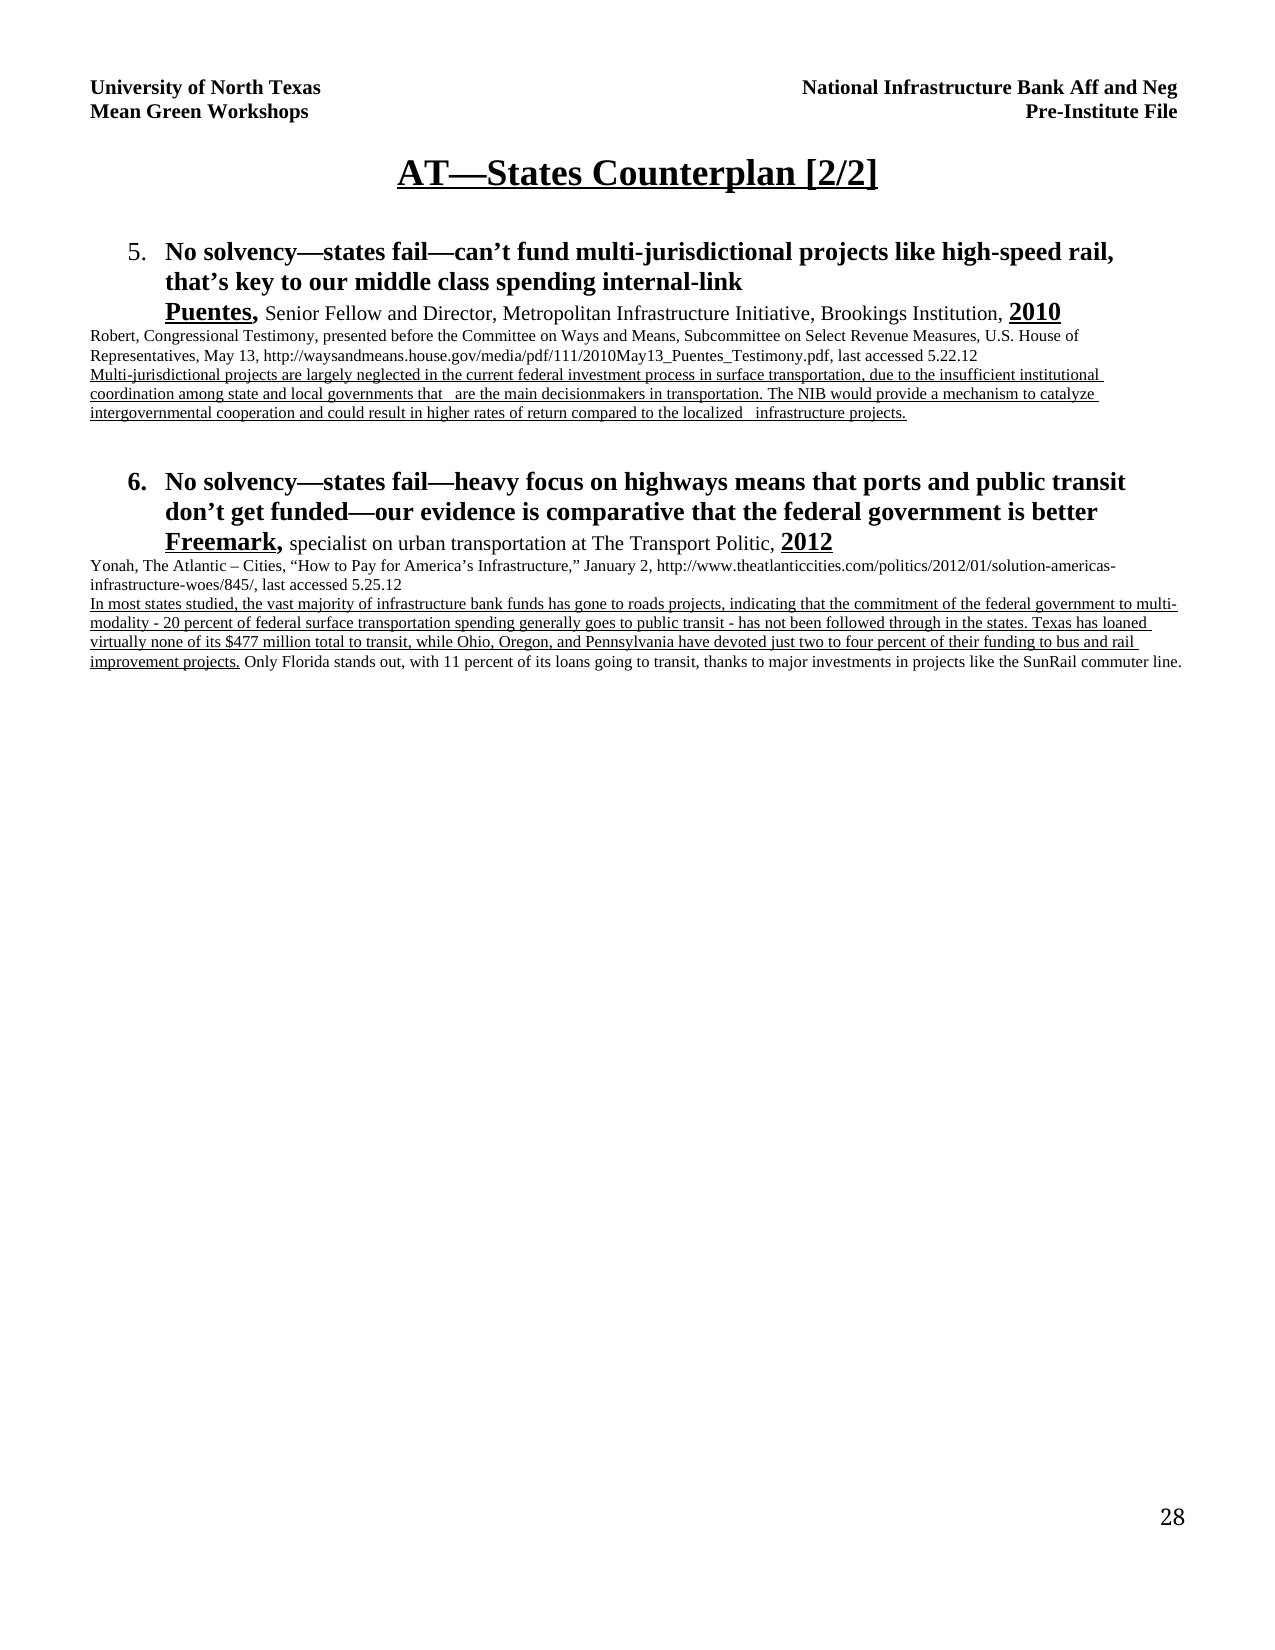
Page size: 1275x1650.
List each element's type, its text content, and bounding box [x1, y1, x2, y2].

list No solvency—states fail—heavy focus on highways means that ports and public transit don’t get funded—our evidence is comparative that the federal government is better [127, 466, 1185, 526]
text In most states studied, the vast majority of infrastructure bank funds has gone to roads projects, indicating that the commitment of the federal government to multi-modality - 20 percent of federal surface transportation spending generally goes to public transit - has not been followed through in the states. Texas has loaned virtually none of its $477 million total to transit, while Ohio, Oregon, and Pennsylvania have devoted just two to four percent of their funding to bus and rail improvement projects. Only Florida stands out, with 11 percent of its loans going to transit, thanks to major investments in projects like the SunRail commuter line. [90, 594, 1185, 671]
text Yonah, The Atlantic – Cities, “How to Pay for America’s Infrastructure,” January 2, http://www.theatlanticcities.com/politics/2012/01/solution-americas-infrastructure-woes/845/, last accessed 5.25.12 [90, 556, 1185, 594]
text Freemark, specialist on urban transportation at The Transport Politic, 2012 [90, 526, 1185, 556]
text AT—States Counterplan [2/2] [90, 150, 1185, 193]
text Puentes, Senior Fellow and Director, Metropolitan Infrastructure Initiative, Brookings Institution, 2010 [90, 296, 1185, 326]
text Robert, Congressional Testimony, presented before the Committee on Ways and Means, Subcommittee on Select Revenue Measures, U.S. House of Representatives, May 13, http://waysandmeans.house.gov/media/pdf/111/2010May13_Puentes_Testimony.pdf, last accessed 5.22.12 [90, 326, 1185, 364]
text Multi-jurisdictional projects are largely neglected in the current federal investment process in surface transportation, due to the insufficient institutional coordination among state and local governments that are the main decisionmakers in transportation. The NIB would provide a mechanism to catalyze intergovernmental cooperation and could result in higher rates of return compared to the localized infrastructure projects. [90, 365, 1185, 422]
list No solvency—states fail—can’t fund multi-jurisdictional projects like high-speed rail, that’s key to our middle class spending internal-link [127, 236, 1185, 296]
